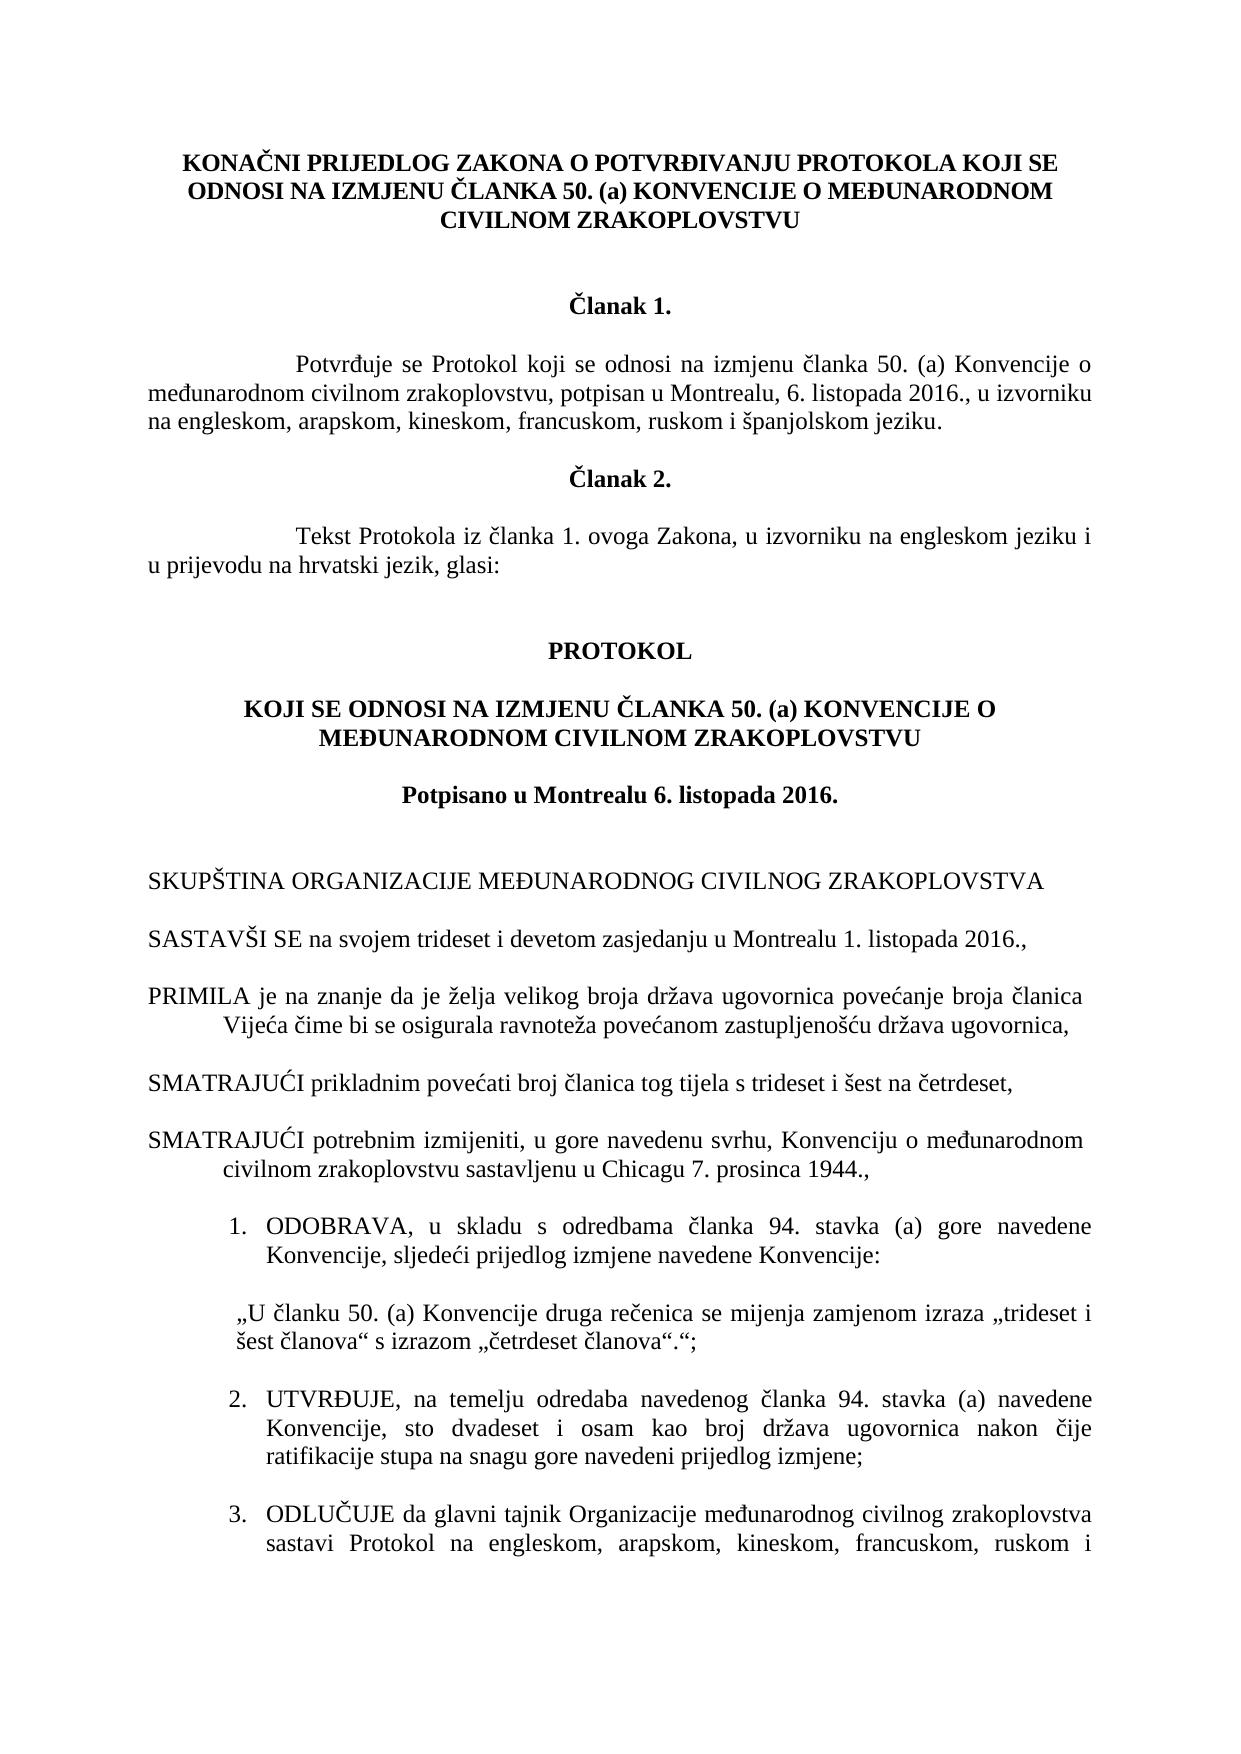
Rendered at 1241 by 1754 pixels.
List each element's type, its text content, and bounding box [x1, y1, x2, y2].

text KONAČNI PRIJEDLOG ZAKONA O POTVRĐIVANJU PROTOKOLA KOJI SE ODNOSI NA IZMJENU ČLANKA 50. (a) KONVENCIJE O MEĐUNARODNOM CIVILNOM ZRAKOPLOVSTVU [148, 148, 1093, 234]
text PROTOKOL [148, 636, 1093, 665]
text Članak 2. [148, 464, 1093, 493]
text SMATRAJUĆI prikladnim povećati broj članica tog tijela s trideset i šest na četrdeset, [148, 1068, 1093, 1096]
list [228, 1499, 1093, 1556]
text Potvrđuje se Protokol koji se odnosi na izmjenu članka 50. (a) Konvencije o međunarodnom civilnom zrakoplovstvu, potpisan u Montrealu, 6. listopada 2016., u izvorniku na engleskom, arapskom, kineskom, francuskom, ruskom i španjolskom jeziku. [148, 349, 1093, 435]
text Članak 1. [148, 291, 1093, 320]
text SKUPŠTINA ORGANIZACIJE MEĐUNARODNOG CIVILNOG ZRAKOPLOVSTVA [148, 866, 1093, 895]
text Potpisano u Montrealu 6. listopada 2016. [148, 780, 1093, 809]
list „U članku 50. (a) Konvencije druga rečenica se mijenja zamjenom izraza „trideset i šest članova“ s izrazom „četrdeset članova“.“; [236, 1298, 1093, 1355]
list UTVRĐUJE, na temelju odredaba navedenog članka 94. stavka (a) navedene Konvencije, sto dvadeset i osam kao broj država ugovornica nakon čije ratifikacije stupa na snagu gore navedeni prijedlog izmjene; [228, 1384, 1093, 1470]
text SASTAVŠI SE na svojem trideset i devetom zasjedanju u Montrealu 1. listopada 2016., [148, 924, 1093, 953]
list ODOBRAVA, u skladu s odredbama članka 94. stavka (a) gore navedene Konvencije, sljedeći prijedlog izmjene navedene Konvencije: [228, 1211, 1093, 1269]
text SMATRAJUĆI potrebnim izmijeniti, u gore navedenu svrhu, Konvenciju o međunarodnom civilnom zrakoplovstvu sastavljenu u Chicagu 7. prosinca 1944., [148, 1125, 1093, 1183]
text KOJI SE ODNOSI NA IZMJENU ČLANKA 50. (a) KONVENCIJE O MEĐUNARODNOM CIVILNOM ZRAKOPLOVSTVU [148, 694, 1093, 751]
text Tekst Protokola iz članka 1. ovoga Zakona, u izvorniku na engleskom jeziku i u prijevodu na hrvatski jezik, glasi: [148, 521, 1093, 579]
text PRIMILA je na znanje da je želja velikog broja država ugovornica povećanje broja članica Vijeća čime bi se osigurala ravnoteža povećanom zastupljenošću država ugovornica, [148, 981, 1093, 1039]
